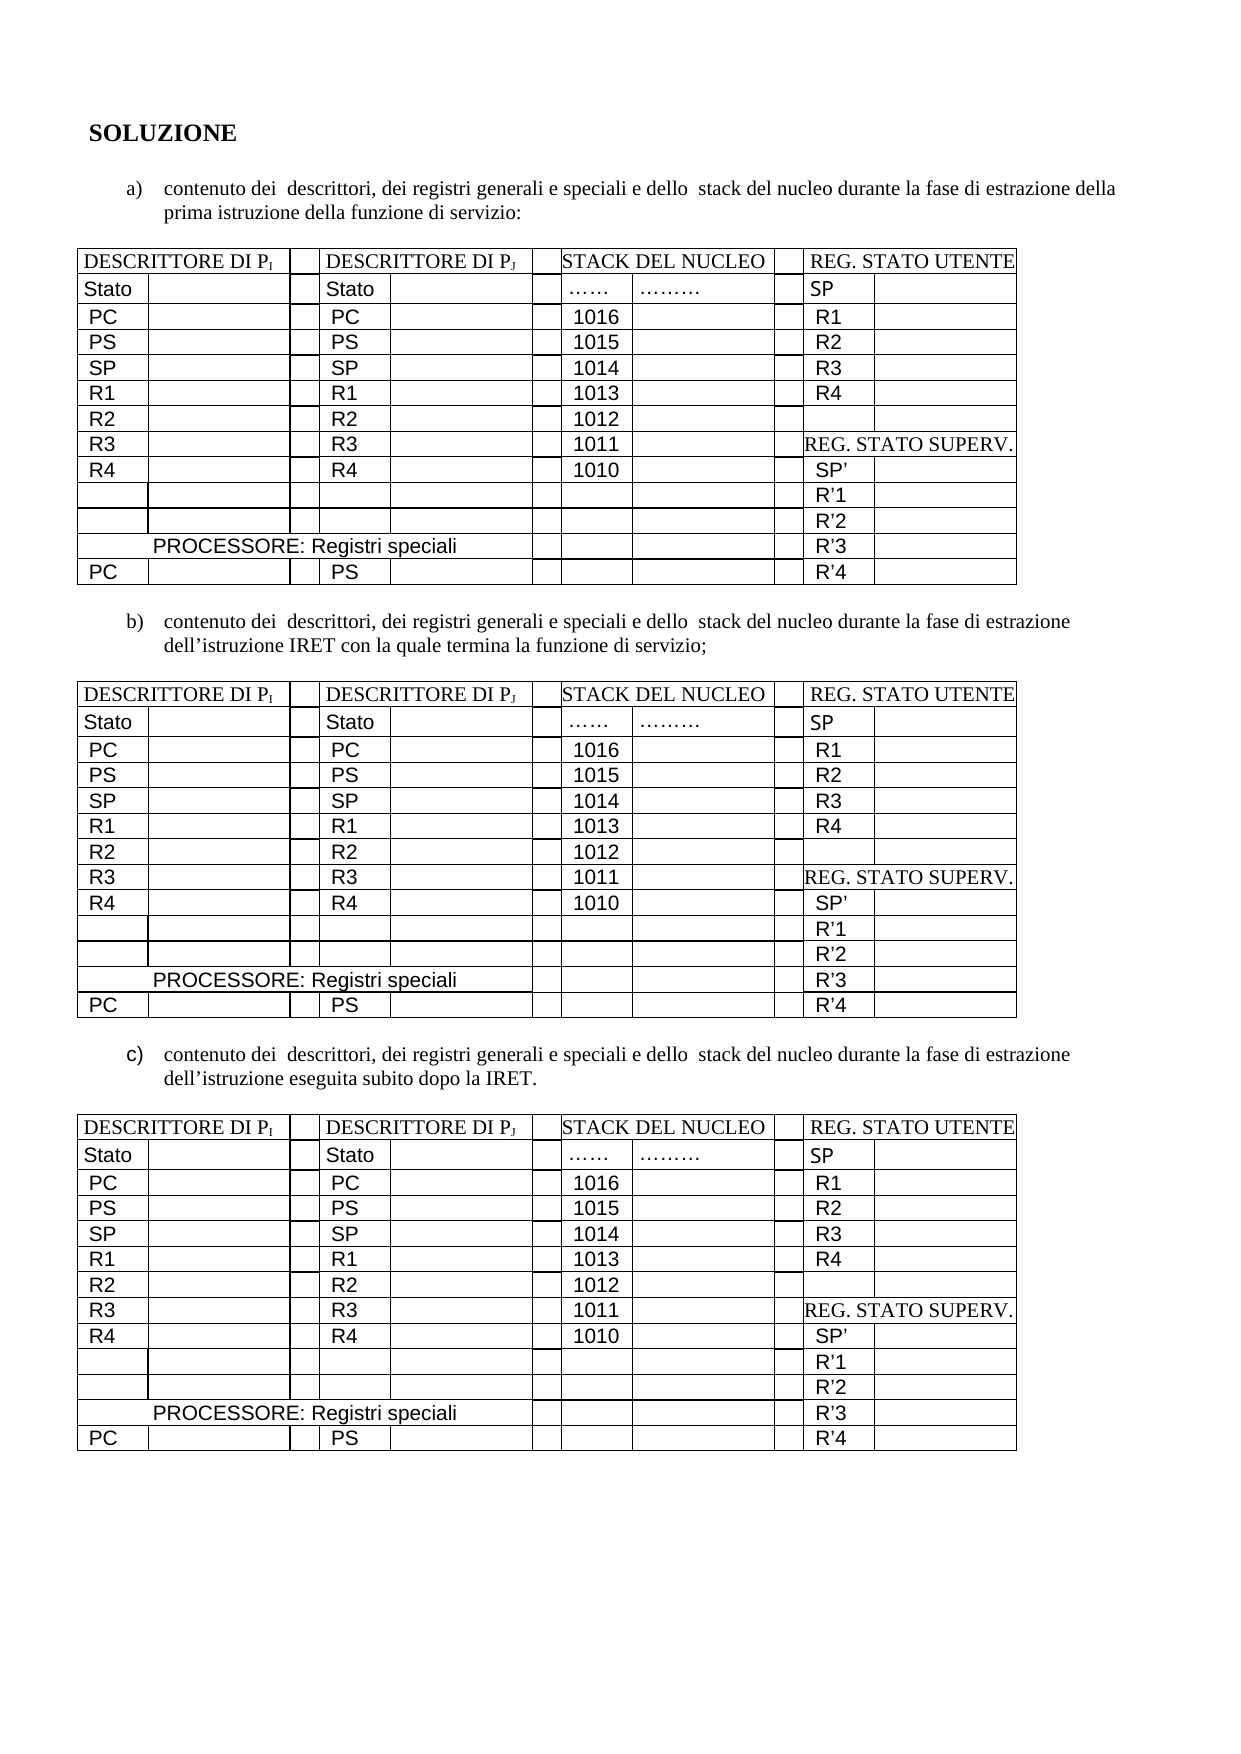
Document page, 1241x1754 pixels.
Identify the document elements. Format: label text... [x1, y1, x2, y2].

table_cell 1013 [562, 1247, 632, 1271]
table_cell R3 [804, 788, 874, 813]
table_cell SP [804, 1140, 874, 1169]
table_cell [533, 840, 561, 864]
table_cell [533, 1222, 561, 1246]
table_cell R4 [804, 1247, 874, 1271]
table_cell [775, 1375, 803, 1399]
table_cell [391, 788, 532, 813]
table_header [291, 682, 319, 706]
table_header [533, 1115, 561, 1139]
table_cell [533, 1273, 561, 1297]
table_cell Stato [78, 707, 148, 736]
table_cell [633, 1375, 774, 1399]
table_cell [875, 406, 1016, 431]
table_cell [633, 788, 774, 813]
table_cell [775, 1298, 803, 1322]
table_cell PC [78, 304, 148, 328]
table_cell [633, 1426, 774, 1450]
table_cell [533, 305, 561, 328]
table_cell [391, 763, 532, 787]
table_cell [149, 1170, 289, 1195]
table_cell [562, 1426, 632, 1450]
table_cell …… [562, 1140, 632, 1169]
table_cell [533, 1375, 561, 1399]
table_cell [391, 330, 532, 354]
table_cell [391, 890, 532, 915]
table_cell [775, 1273, 803, 1297]
table_cell [149, 916, 289, 940]
table_cell [149, 509, 289, 533]
table_cell …… [562, 707, 632, 736]
table_cell [533, 483, 561, 507]
table_cell [775, 1222, 803, 1246]
table_cell [291, 738, 319, 762]
table_cell [533, 1247, 561, 1271]
table_cell [391, 916, 532, 940]
table_cell [775, 1196, 803, 1220]
table_cell [391, 1324, 532, 1348]
table_cell [875, 763, 1016, 787]
table_cell [775, 1350, 803, 1373]
table_cell [775, 763, 803, 787]
table_cell R2 [804, 763, 874, 787]
table_cell [149, 839, 289, 864]
table_cell [391, 406, 532, 431]
table_cell [291, 483, 319, 507]
table_cell [562, 483, 632, 507]
table_cell [391, 1298, 532, 1322]
table_cell Stato [320, 707, 390, 736]
table_cell [562, 1401, 632, 1424]
table_header STACK DEL NUCLEO [562, 1115, 774, 1139]
table_cell [533, 1298, 561, 1322]
table_cell R’4 [804, 993, 874, 1017]
table_cell [291, 993, 319, 1017]
table_cell [533, 1426, 561, 1450]
table_cell [804, 1272, 874, 1297]
table_cell PROCESSORE: Registri speciali [78, 1400, 532, 1424]
table_cell [149, 763, 289, 787]
table_cell [533, 1401, 561, 1424]
table_cell 1015 [562, 1196, 632, 1220]
table_cell [291, 814, 319, 838]
table_header [775, 1115, 803, 1139]
table_cell [391, 432, 532, 456]
table_cell [533, 708, 561, 736]
table_cell [775, 1401, 803, 1424]
table_cell PC [320, 1170, 390, 1195]
list contenuto dei descrittori, dei registri generali e speciali e dello stack del nucleo durante la fase di estrazione della prima istruzione della funzione di servizio: [126, 176, 1152, 224]
table_cell [149, 1375, 289, 1399]
table_cell [78, 1349, 147, 1373]
table_cell [291, 407, 319, 431]
table_header REG. STATO UTENTE [804, 1115, 1016, 1139]
table_cell R4 [78, 1324, 148, 1348]
table_cell R3 [320, 432, 390, 456]
table_cell R1 [804, 1170, 874, 1195]
table_cell PS [320, 1426, 390, 1450]
table_cell [875, 1247, 1016, 1271]
table_cell [875, 330, 1016, 354]
table_cell [391, 993, 532, 1017]
table_cell 1011 [562, 432, 632, 456]
table_cell [633, 304, 774, 328]
table_cell [533, 432, 561, 456]
table_cell REG. STATO SUPERV. [804, 432, 1016, 456]
table_cell [875, 355, 1016, 379]
table_cell [391, 707, 532, 736]
table_cell 1016 [562, 737, 632, 762]
table_cell [149, 406, 289, 431]
table_cell [533, 763, 561, 787]
table_cell [775, 789, 803, 813]
table_cell [775, 814, 803, 838]
table_cell [633, 509, 774, 533]
table_cell [149, 330, 289, 354]
table_cell 1012 [562, 839, 632, 864]
table_cell R3 [804, 355, 874, 379]
table_header STACK DEL NUCLEO [562, 682, 774, 706]
table_header DESCRITTORE DI PI [78, 1115, 289, 1139]
table_cell [875, 559, 1016, 584]
table_cell [533, 356, 561, 379]
table_cell [775, 356, 803, 379]
table_cell [633, 457, 774, 482]
table_cell 1010 [562, 1324, 632, 1348]
table_cell [633, 763, 774, 787]
table_header [533, 682, 561, 706]
table_cell [291, 891, 319, 915]
table_cell [875, 274, 1016, 303]
table_cell [633, 1272, 774, 1297]
table_cell [775, 967, 803, 991]
table_cell ……… [633, 1140, 774, 1169]
table_cell [875, 1140, 1016, 1169]
table_cell 1015 [562, 763, 632, 787]
table_cell [149, 814, 289, 838]
table_cell [633, 1349, 774, 1373]
table_header REG. STATO UTENTE [804, 249, 1016, 273]
table_cell [633, 432, 774, 456]
table_header [533, 249, 561, 273]
table_cell [633, 814, 774, 838]
table_cell [533, 738, 561, 762]
table_cell [391, 942, 532, 966]
table_cell R2 [804, 1196, 874, 1220]
table_cell [78, 942, 147, 966]
table_cell [391, 304, 532, 328]
table_cell [291, 458, 319, 482]
table_cell [78, 509, 147, 533]
table_cell [875, 1196, 1016, 1220]
table_cell [875, 1375, 1016, 1399]
table_cell R’2 [804, 1375, 874, 1399]
table_cell [804, 406, 874, 431]
table_cell [291, 789, 319, 813]
table_cell [875, 707, 1016, 736]
table_cell [804, 839, 874, 864]
table_cell [391, 1426, 532, 1450]
table_cell [78, 483, 147, 507]
table_cell [291, 763, 319, 787]
table_cell PC [320, 304, 390, 328]
table_cell [633, 737, 774, 762]
text SOLUZIONE [89, 118, 1152, 147]
table_cell [633, 993, 774, 1017]
table_cell [875, 304, 1016, 328]
table_cell PC [320, 737, 390, 762]
table_cell R4 [804, 381, 874, 405]
table_cell [149, 942, 289, 966]
table_cell [875, 967, 1016, 991]
table_cell R’1 [804, 483, 874, 507]
table_cell Stato [320, 274, 390, 303]
table_cell R1 [78, 381, 148, 405]
table_cell [633, 916, 774, 940]
table_cell [562, 560, 632, 584]
table_cell PROCESSORE: Registri speciali [78, 967, 532, 991]
table_cell [875, 1221, 1016, 1246]
table_cell [533, 789, 561, 813]
table_cell [291, 840, 319, 864]
table_header [775, 249, 803, 273]
table_cell [875, 916, 1016, 940]
table_cell [562, 534, 632, 558]
table_cell [391, 1247, 532, 1271]
table_cell Stato [78, 274, 148, 303]
table_cell R’4 [804, 1426, 874, 1450]
table_cell [391, 483, 532, 507]
table_cell [562, 942, 632, 966]
table_cell [633, 355, 774, 379]
table_cell PS [78, 1196, 148, 1220]
table_header [775, 682, 803, 706]
table_cell [775, 1426, 803, 1450]
table_cell [875, 737, 1016, 762]
table_cell 1011 [562, 865, 632, 889]
table_cell [149, 457, 289, 482]
table_header [291, 1115, 319, 1139]
table_cell [533, 458, 561, 482]
table_cell [633, 381, 774, 405]
table_cell R1 [804, 737, 874, 762]
table_cell [149, 1324, 289, 1348]
table_cell [533, 916, 561, 940]
table_cell [533, 330, 561, 354]
table_cell [875, 1400, 1016, 1424]
table_cell [291, 1247, 319, 1271]
table_cell R1 [804, 304, 874, 328]
table_cell [291, 1171, 319, 1195]
table_cell REG. STATO SUPERV. [804, 865, 1016, 889]
table_cell [633, 865, 774, 889]
table_cell [291, 1141, 319, 1169]
table_cell PS [320, 559, 390, 584]
table_cell [875, 788, 1016, 813]
table_cell [391, 1375, 532, 1399]
table_cell [391, 1196, 532, 1220]
table_cell [291, 1375, 319, 1399]
table_cell [291, 942, 319, 966]
table_cell [149, 993, 289, 1017]
table_cell [562, 509, 632, 533]
table_cell [533, 1141, 561, 1169]
table_cell [291, 305, 319, 328]
table_cell [291, 708, 319, 736]
table_cell [149, 1221, 289, 1246]
table_cell [149, 559, 289, 584]
table_cell [291, 1426, 319, 1450]
table_cell [320, 483, 390, 507]
table_cell [291, 1298, 319, 1322]
table_cell [391, 839, 532, 864]
table_cell [149, 483, 289, 507]
table_cell [391, 381, 532, 405]
table_cell [149, 1140, 289, 1169]
table_cell [775, 432, 803, 456]
table_cell 1012 [562, 406, 632, 431]
table_cell [562, 1349, 632, 1373]
table_cell R’2 [804, 941, 874, 966]
table_cell [875, 941, 1016, 966]
table_cell [875, 1324, 1016, 1348]
table_header DESCRITTORE DI PJ [320, 682, 532, 706]
table_cell Stato [320, 1140, 390, 1169]
table_cell [633, 1298, 774, 1322]
table_cell R3 [78, 1298, 148, 1322]
table_cell [291, 330, 319, 354]
table_cell PS [320, 330, 390, 354]
table_cell [875, 483, 1016, 507]
table_cell [391, 1170, 532, 1195]
table_cell [633, 330, 774, 354]
table_cell R’4 [804, 559, 874, 584]
table_cell [633, 1401, 774, 1424]
table_cell [149, 1272, 289, 1297]
table_cell [320, 509, 390, 533]
table_cell 1010 [562, 457, 632, 482]
table_cell [391, 509, 532, 533]
table_cell 1011 [562, 1298, 632, 1322]
table_cell [291, 1222, 319, 1246]
table_cell [633, 967, 774, 991]
table_cell [391, 865, 532, 889]
table_cell [149, 1298, 289, 1322]
table_cell [875, 381, 1016, 405]
table_cell 1014 [562, 1221, 632, 1246]
table_cell [533, 407, 561, 431]
table_cell [391, 737, 532, 762]
table_cell [291, 509, 319, 533]
table_cell [875, 1272, 1016, 1297]
table_cell …… [562, 274, 632, 303]
table_cell R4 [78, 890, 148, 915]
table_cell 1014 [562, 788, 632, 813]
table_cell ……… [633, 707, 774, 736]
table_cell [291, 381, 319, 405]
table_cell 1013 [562, 814, 632, 838]
table_cell [149, 788, 289, 813]
table_cell 1013 [562, 381, 632, 405]
table_cell [533, 993, 561, 1017]
table_cell [875, 457, 1016, 482]
table_cell R3 [320, 865, 390, 889]
table_cell [533, 1350, 561, 1373]
table_cell PC [78, 993, 148, 1017]
table_cell [291, 275, 319, 303]
table_cell R3 [78, 865, 148, 889]
table_cell [775, 534, 803, 558]
table_cell R’1 [804, 916, 874, 940]
table_cell [149, 381, 289, 405]
table_header DESCRITTORE DI PJ [320, 249, 532, 273]
table_cell 1012 [562, 1272, 632, 1297]
table_cell SP’ [804, 1324, 874, 1348]
table_cell [391, 457, 532, 482]
table_cell R2 [78, 1272, 148, 1297]
table_cell [875, 890, 1016, 915]
table_cell [533, 814, 561, 838]
table_cell [533, 560, 561, 584]
table_cell SP [320, 1221, 390, 1246]
table_cell R3 [78, 432, 148, 456]
table_header [291, 249, 319, 273]
table_cell REG. STATO SUPERV. [804, 1298, 1016, 1322]
table_cell SP [78, 788, 148, 813]
table_cell R3 [320, 1298, 390, 1322]
table_cell [391, 1349, 532, 1373]
table_cell [149, 274, 289, 303]
table_cell [633, 1324, 774, 1348]
table_cell R’2 [804, 508, 874, 533]
table_cell [149, 1349, 289, 1373]
table_cell [775, 1247, 803, 1271]
table_cell PC [78, 1426, 148, 1450]
table_cell SP’ [804, 890, 874, 915]
table_cell R4 [320, 1324, 390, 1348]
table_cell SP [320, 355, 390, 379]
table_cell [391, 1272, 532, 1297]
table_cell PC [78, 559, 148, 584]
table_cell [391, 1140, 532, 1169]
table_cell R4 [320, 457, 390, 482]
table_cell [775, 330, 803, 354]
table_cell [775, 1141, 803, 1169]
table_cell [149, 890, 289, 915]
table_cell R1 [320, 814, 390, 838]
table_cell [391, 814, 532, 838]
table_cell [320, 942, 390, 966]
list contenuto dei descrittori, dei registri generali e speciali e dello stack del nucleo durante la fase di estrazione dell’istruzione IRET con la quale termina la funzione di servizio; [126, 609, 1152, 657]
table_cell SP [78, 355, 148, 379]
table_cell 1015 [562, 330, 632, 354]
table_cell [291, 559, 319, 584]
table_cell [149, 865, 289, 889]
table_cell [320, 1349, 390, 1373]
table_cell PS [320, 993, 390, 1017]
table_cell [875, 839, 1016, 864]
table_cell R2 [320, 839, 390, 864]
list contenuto dei descrittori, dei registri generali e speciali e dello stack del nucleo durante la fase di estrazione dell’istruzione eseguita subito dopo la IRET. [126, 1042, 1152, 1090]
table_cell ……… [633, 274, 774, 303]
table_cell [633, 483, 774, 507]
table_cell [633, 839, 774, 864]
table_cell [149, 432, 289, 456]
table_cell R2 [78, 406, 148, 431]
table_cell 1016 [562, 304, 632, 328]
table_cell [391, 559, 532, 584]
table_cell [149, 1247, 289, 1271]
table_cell [562, 993, 632, 1017]
table_cell [149, 304, 289, 328]
table_cell R3 [804, 1221, 874, 1246]
table_cell SP [804, 274, 874, 303]
table_cell R’3 [804, 1400, 874, 1424]
table_cell PC [78, 1170, 148, 1195]
table_cell [633, 890, 774, 915]
table_cell [291, 1196, 319, 1220]
table_cell [775, 840, 803, 864]
table_cell R1 [78, 814, 148, 838]
table_cell [775, 483, 803, 507]
table_cell SP [320, 788, 390, 813]
table_cell [291, 1349, 319, 1373]
table_cell PC [78, 737, 148, 762]
table_cell [775, 708, 803, 736]
table_cell [562, 1375, 632, 1399]
table_cell [562, 967, 632, 991]
table_cell PS [320, 1196, 390, 1220]
table_cell [775, 738, 803, 762]
table_cell R’3 [804, 534, 874, 558]
table_cell [533, 891, 561, 915]
table_cell PS [320, 763, 390, 787]
table_cell [291, 1273, 319, 1297]
table_cell [775, 916, 803, 940]
table_cell [633, 534, 774, 558]
table_cell [775, 407, 803, 431]
table_cell [633, 1221, 774, 1246]
table_header STACK DEL NUCLEO [562, 249, 774, 273]
table_cell [875, 508, 1016, 533]
table_header DESCRITTORE DI PI [78, 249, 289, 273]
table_cell [775, 1324, 803, 1348]
table_cell [875, 814, 1016, 838]
table_header DESCRITTORE DI PI [78, 682, 289, 706]
table_cell [533, 1196, 561, 1220]
table_cell [149, 355, 289, 379]
table_header DESCRITTORE DI PJ [320, 1115, 532, 1139]
table_cell [775, 865, 803, 889]
table_cell [533, 509, 561, 533]
table_cell R’3 [804, 967, 874, 991]
table_cell 1010 [562, 890, 632, 915]
table_cell R4 [78, 457, 148, 482]
table_cell SP’ [804, 457, 874, 482]
table_cell [78, 916, 147, 940]
table_cell [633, 406, 774, 431]
table_cell [875, 1170, 1016, 1195]
table_cell [775, 509, 803, 533]
table_cell [562, 916, 632, 940]
table_cell [533, 865, 561, 889]
table_cell [533, 1324, 561, 1348]
table_header REG. STATO UTENTE [804, 682, 1016, 706]
table_cell R2 [78, 839, 148, 864]
table_cell R1 [320, 381, 390, 405]
table_cell [775, 458, 803, 482]
table_cell [633, 1247, 774, 1271]
table_cell [149, 737, 289, 762]
table_cell [633, 1170, 774, 1195]
table_cell [391, 274, 532, 303]
table_cell [291, 865, 319, 889]
table_cell SP [78, 1221, 148, 1246]
table_cell [533, 534, 561, 558]
table_cell [775, 942, 803, 966]
table_cell R4 [804, 814, 874, 838]
table_cell [775, 560, 803, 584]
table_cell [149, 1426, 289, 1450]
table_cell [291, 1324, 319, 1348]
table_cell [875, 1426, 1016, 1450]
table_cell 1014 [562, 355, 632, 379]
table_cell Stato [78, 1140, 148, 1169]
table_cell [775, 993, 803, 1017]
table_cell [533, 275, 561, 303]
table_cell SP [804, 707, 874, 736]
table_cell [775, 891, 803, 915]
table_cell [533, 942, 561, 966]
table_cell [633, 1196, 774, 1220]
table_cell [391, 1221, 532, 1246]
table_cell [320, 1375, 390, 1399]
table_cell [775, 381, 803, 405]
table_cell R4 [320, 890, 390, 915]
table_cell R1 [78, 1247, 148, 1271]
table_cell [149, 707, 289, 736]
table_cell PS [78, 330, 148, 354]
table_cell PS [78, 763, 148, 787]
table_cell [391, 355, 532, 379]
table_cell [320, 916, 390, 940]
table_cell R2 [320, 406, 390, 431]
table_cell R2 [320, 1272, 390, 1297]
table_cell [775, 275, 803, 303]
table_cell R1 [320, 1247, 390, 1271]
table_cell [291, 356, 319, 379]
table_cell [633, 560, 774, 584]
table_cell [149, 1196, 289, 1220]
table_cell [533, 1171, 561, 1195]
table_cell [78, 1375, 147, 1399]
table_cell 1016 [562, 1170, 632, 1195]
table_cell [291, 432, 319, 456]
table_cell [875, 993, 1016, 1017]
table_cell R’1 [804, 1349, 874, 1373]
table_cell [533, 967, 561, 991]
table_cell [875, 1349, 1016, 1373]
table_cell [775, 305, 803, 328]
table_cell [775, 1171, 803, 1195]
table_cell [633, 942, 774, 966]
table_cell [291, 916, 319, 940]
table_cell [533, 381, 561, 405]
table_cell [875, 534, 1016, 558]
table_cell R2 [804, 330, 874, 354]
table_cell PROCESSORE: Registri speciali [78, 534, 532, 558]
